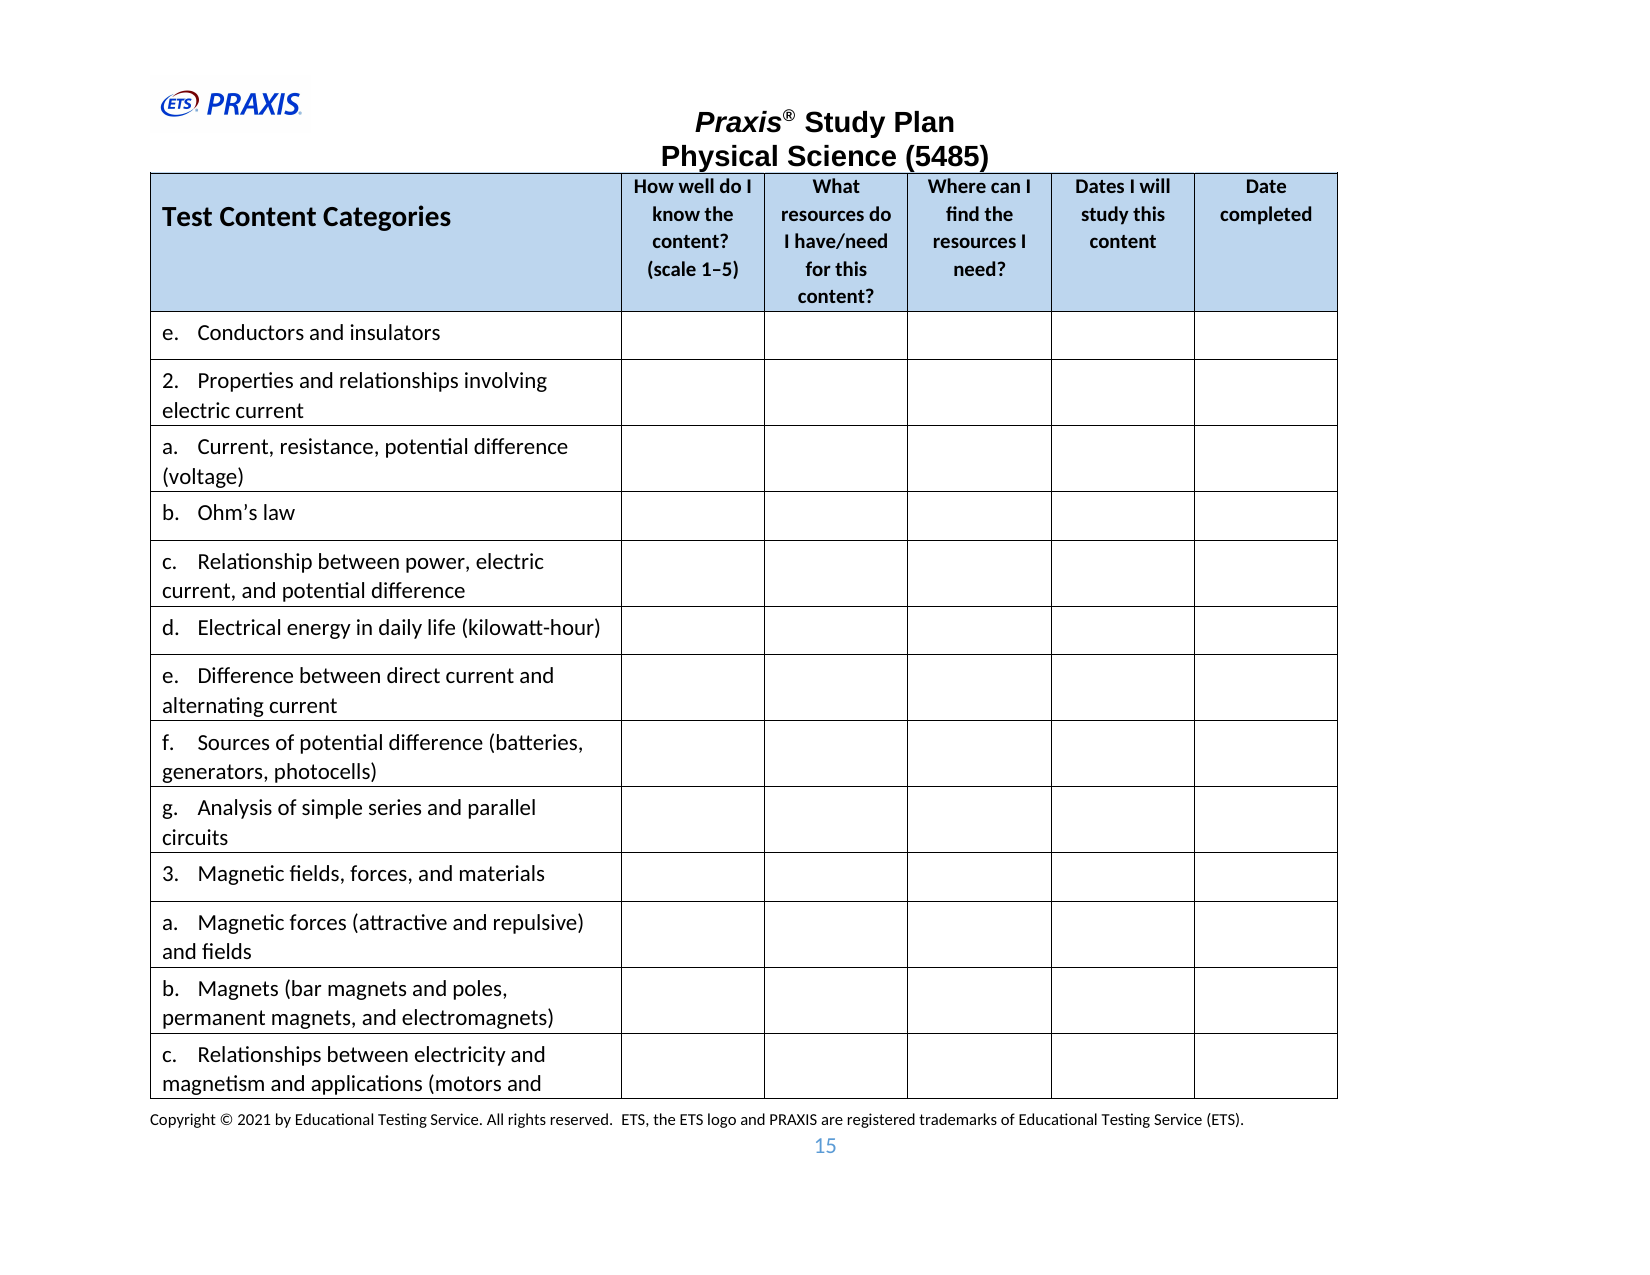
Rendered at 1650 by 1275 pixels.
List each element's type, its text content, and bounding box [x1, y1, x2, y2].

table_cell [765, 541, 907, 606]
table_cell c. Relationship between power, electric current, and potential difference [151, 541, 621, 606]
table_cell [1195, 607, 1337, 654]
table_cell [1195, 968, 1337, 1033]
table_cell [622, 721, 764, 786]
table_cell b. Ohm’s law [151, 492, 621, 540]
table_header Dates I will study this content [1052, 174, 1194, 311]
table_cell a. Magnetic forces (attractive and repulsive) and fields [151, 902, 621, 967]
table_cell e. Difference between direct current and alternating current [151, 655, 621, 720]
table_cell [908, 968, 1051, 1033]
table_cell [1052, 721, 1194, 786]
table_cell [1052, 1034, 1194, 1097]
table_cell [1195, 426, 1337, 491]
table_cell [1052, 968, 1194, 1033]
table_cell f. Sources of potential difference (batteries, generators, photocells) [151, 721, 621, 786]
table_cell [622, 787, 764, 852]
table_cell [1052, 607, 1194, 654]
table_cell [622, 541, 764, 606]
table_cell [908, 492, 1051, 540]
table_cell [908, 1034, 1051, 1097]
table_cell [622, 426, 764, 491]
table_cell [765, 655, 907, 720]
table_cell [765, 968, 907, 1033]
table_cell [1052, 360, 1194, 425]
table_cell [908, 721, 1051, 786]
table_header How well do I know the content? (scale 1–5) [622, 174, 764, 311]
table_cell [622, 492, 764, 540]
table_cell [622, 607, 764, 654]
table_cell [622, 902, 764, 967]
table_cell [908, 902, 1051, 967]
table_cell [908, 853, 1051, 901]
table_cell c. Relationships between electricity and magnetism and applications (motors and generators) [151, 1034, 621, 1097]
table_cell [1195, 721, 1337, 786]
table_cell [622, 312, 764, 359]
table_cell [908, 312, 1051, 359]
table_cell [622, 655, 764, 720]
picture [150, 75, 311, 133]
table_cell 3. Magnetic fields, forces, and materials [151, 853, 621, 901]
table_cell [622, 968, 764, 1033]
table_cell [1195, 492, 1337, 540]
table_cell [908, 655, 1051, 720]
table_cell b. Magnets (bar magnets and poles, permanent magnets, and electromagnets) [151, 968, 621, 1033]
table_cell [1195, 902, 1337, 967]
table_cell [1052, 787, 1194, 852]
table_cell [1195, 360, 1337, 425]
table_header Date completed [1195, 174, 1337, 311]
table_cell [908, 787, 1051, 852]
table_cell [908, 426, 1051, 491]
table_cell [1195, 787, 1337, 852]
table_header Test Content Categories [151, 174, 621, 311]
table_cell a. Current, resistance, potential difference (voltage) [151, 426, 621, 491]
table_cell [765, 312, 907, 359]
table_cell [1195, 1034, 1337, 1097]
table_cell 2. Properties and relationships involving electric current [151, 360, 621, 425]
table_cell [622, 853, 764, 901]
table_cell g. Analysis of simple series and parallel circuits [151, 787, 621, 852]
table_cell [765, 607, 907, 654]
table_cell [1052, 655, 1194, 720]
table_cell [765, 721, 907, 786]
table_cell [908, 360, 1051, 425]
table_cell [765, 492, 907, 540]
table_cell [765, 787, 907, 852]
table_cell [908, 541, 1051, 606]
table_cell [1052, 853, 1194, 901]
table_cell [765, 1034, 907, 1097]
table_header Where can I find the resources I need? [908, 174, 1051, 311]
table_cell d. Electrical energy in daily life (kilowatt-hour) [151, 607, 621, 654]
table_cell [622, 360, 764, 425]
table_cell e. Conductors and insulators [151, 312, 621, 359]
table_cell [1195, 312, 1337, 359]
table_cell [1195, 853, 1337, 901]
table_cell [765, 360, 907, 425]
table_cell [765, 902, 907, 967]
table_cell [1195, 541, 1337, 606]
table_cell [1052, 492, 1194, 540]
table_cell [765, 853, 907, 901]
table_cell [1052, 312, 1194, 359]
table_cell [1052, 426, 1194, 491]
table_cell [765, 426, 907, 491]
table_cell [1052, 541, 1194, 606]
table_cell [908, 607, 1051, 654]
table_header What resources do I have/need for this content? [765, 174, 907, 311]
table_cell [1052, 902, 1194, 967]
table_cell [622, 1034, 764, 1097]
table_cell [1195, 655, 1337, 720]
